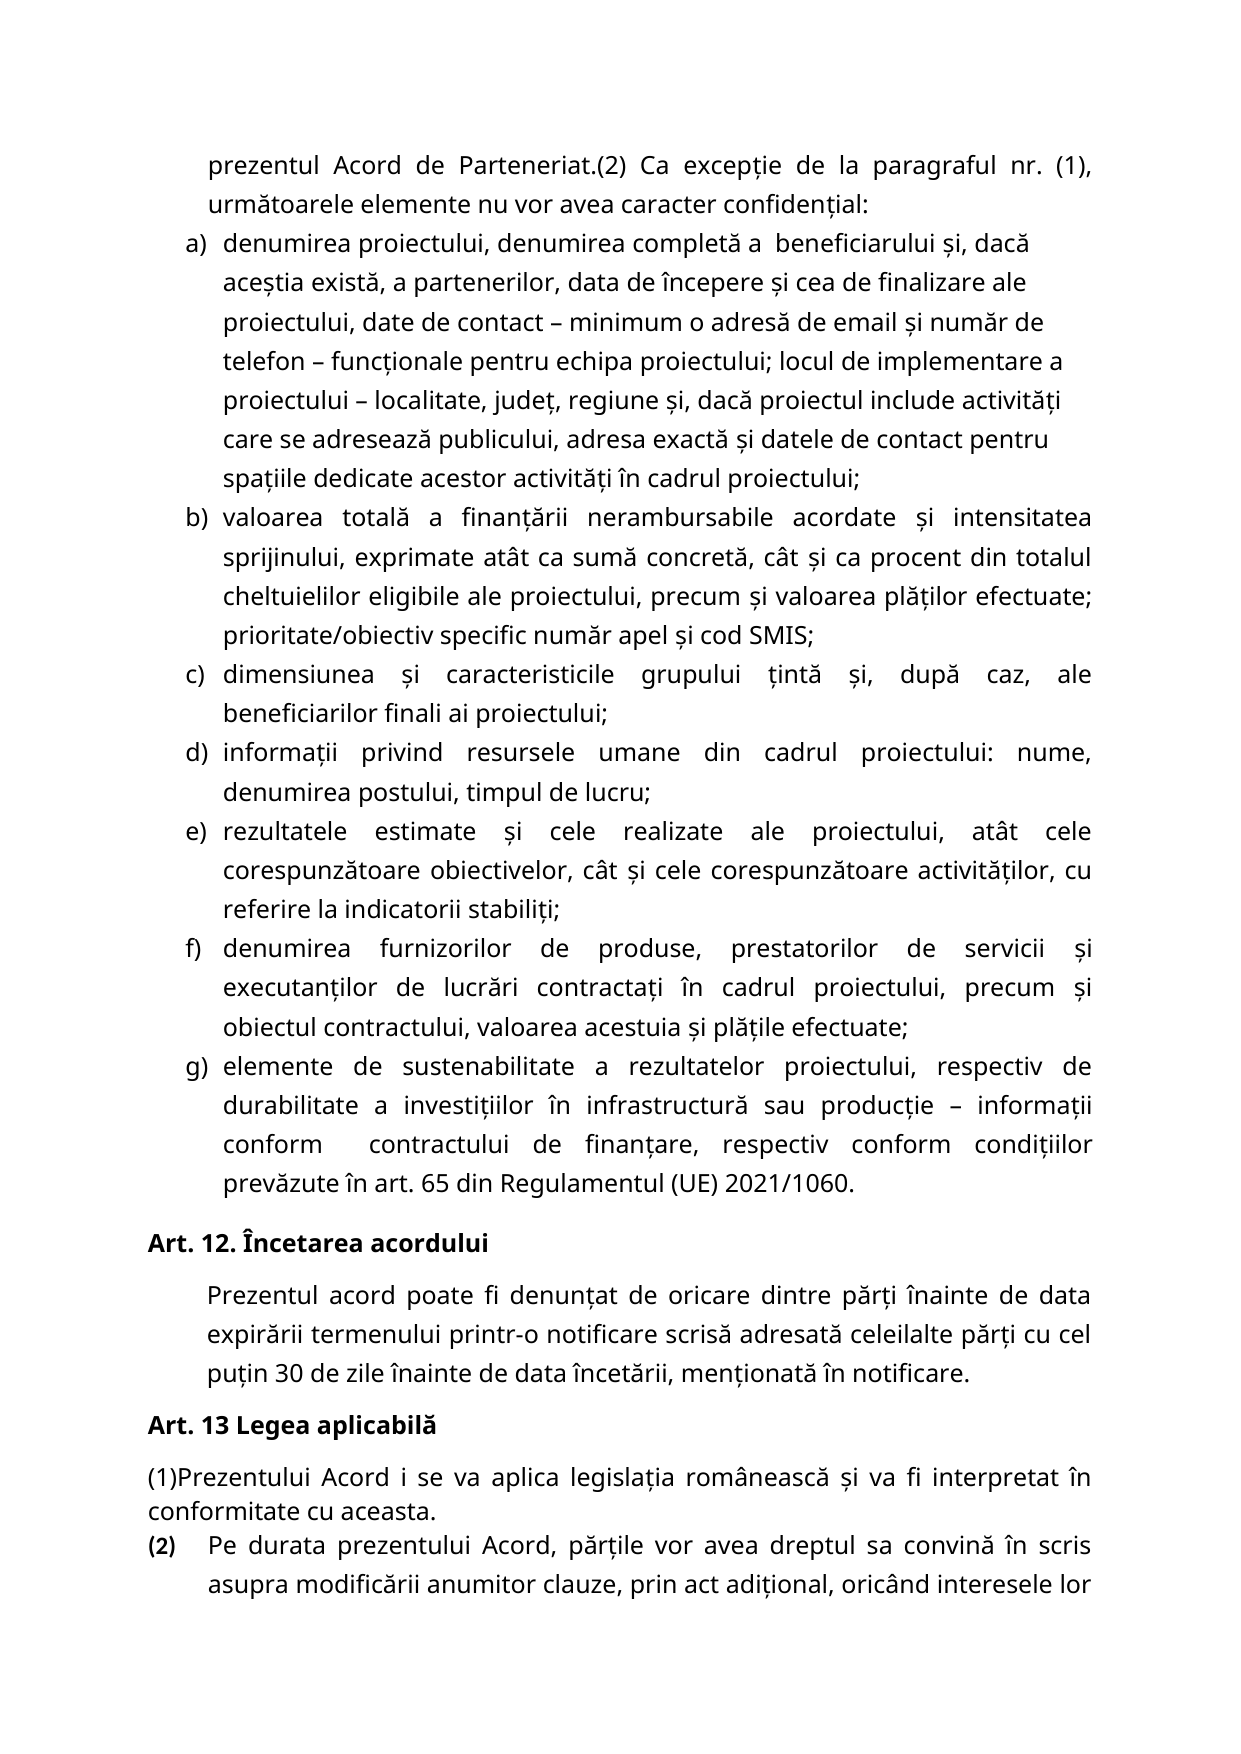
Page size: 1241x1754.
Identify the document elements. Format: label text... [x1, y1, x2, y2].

list valoarea totală a finanțării nerambursabile acordate și intensitatea sprijinului, exprimate atât ca sumă concretă, cât și ca procent din totalul cheltuielilor eligibile ale proiectului, precum și valoarea plăților efectuate; prioritate/obiectiv specific număr apel și cod SMIS; [185, 500, 1093, 652]
text Art. 12. Încetarea acordului [148, 1226, 1093, 1260]
text Art. 13 Legea aplicabilă [148, 1408, 1093, 1442]
text (1)Prezentului Acord i se va aplica legislația românească şi va fi interpretat în conformitate cu aceasta. [148, 1459, 1093, 1527]
list dimensiunea și caracteristicile grupului țintă și, după caz, ale beneficiarilor finali ai proiectului; [185, 657, 1093, 730]
list elemente de sustenabilitate a rezultatelor proiectului, respectiv de durabilitate a investițiilor în infrastructură sau producție – informații conform contractului de finanțare, respectiv conform condițiilor prevăzute în art. 65 din Regulamentul (UE) 2021/1060. [185, 1048, 1093, 1200]
list rezultatele estimate și cele realizate ale proiectului, atât cele corespunzătoare obiectivelor, cât și cele corespunzătoare activităților, cu referire la indicatorii stabiliți; [185, 813, 1093, 926]
list informații privind resursele umane din cadrul proiectului: nume, denumirea postului, timpul de lucru; [185, 735, 1093, 808]
list denumirea furnizorilor de produse, prestatorilor de servicii și executanților de lucrări contractați în cadrul proiectului, precum și obiectul contractului, valoarea acestuia și plățile efectuate; [185, 931, 1093, 1043]
text Prezentul acord poate fi denunțat de oricare dintre părţi înainte de data expirării termenului printr-o notificare scrisă adresată celeilalte părţi cu cel puțin 30 de zile înainte de data încetării, menționată în notificare. [207, 1278, 1093, 1390]
list denumirea proiectului, denumirea completă a beneficiarului și, dacă aceștia există, a partenerilor, data de începere şi cea de finalizare ale proiectului, date de contact – minimum o adresă de email și număr de telefon – funcționale pentru echipa proiectului; locul de implementare a proiectului – localitate, județ, regiune și, dacă proiectul include activități care se adresează publicului, adresa exactă și datele de contact pentru spațiile dedicate acestor activități în cadrul proiectului; [185, 226, 1093, 495]
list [148, 148, 1093, 221]
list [148, 1527, 1093, 1601]
